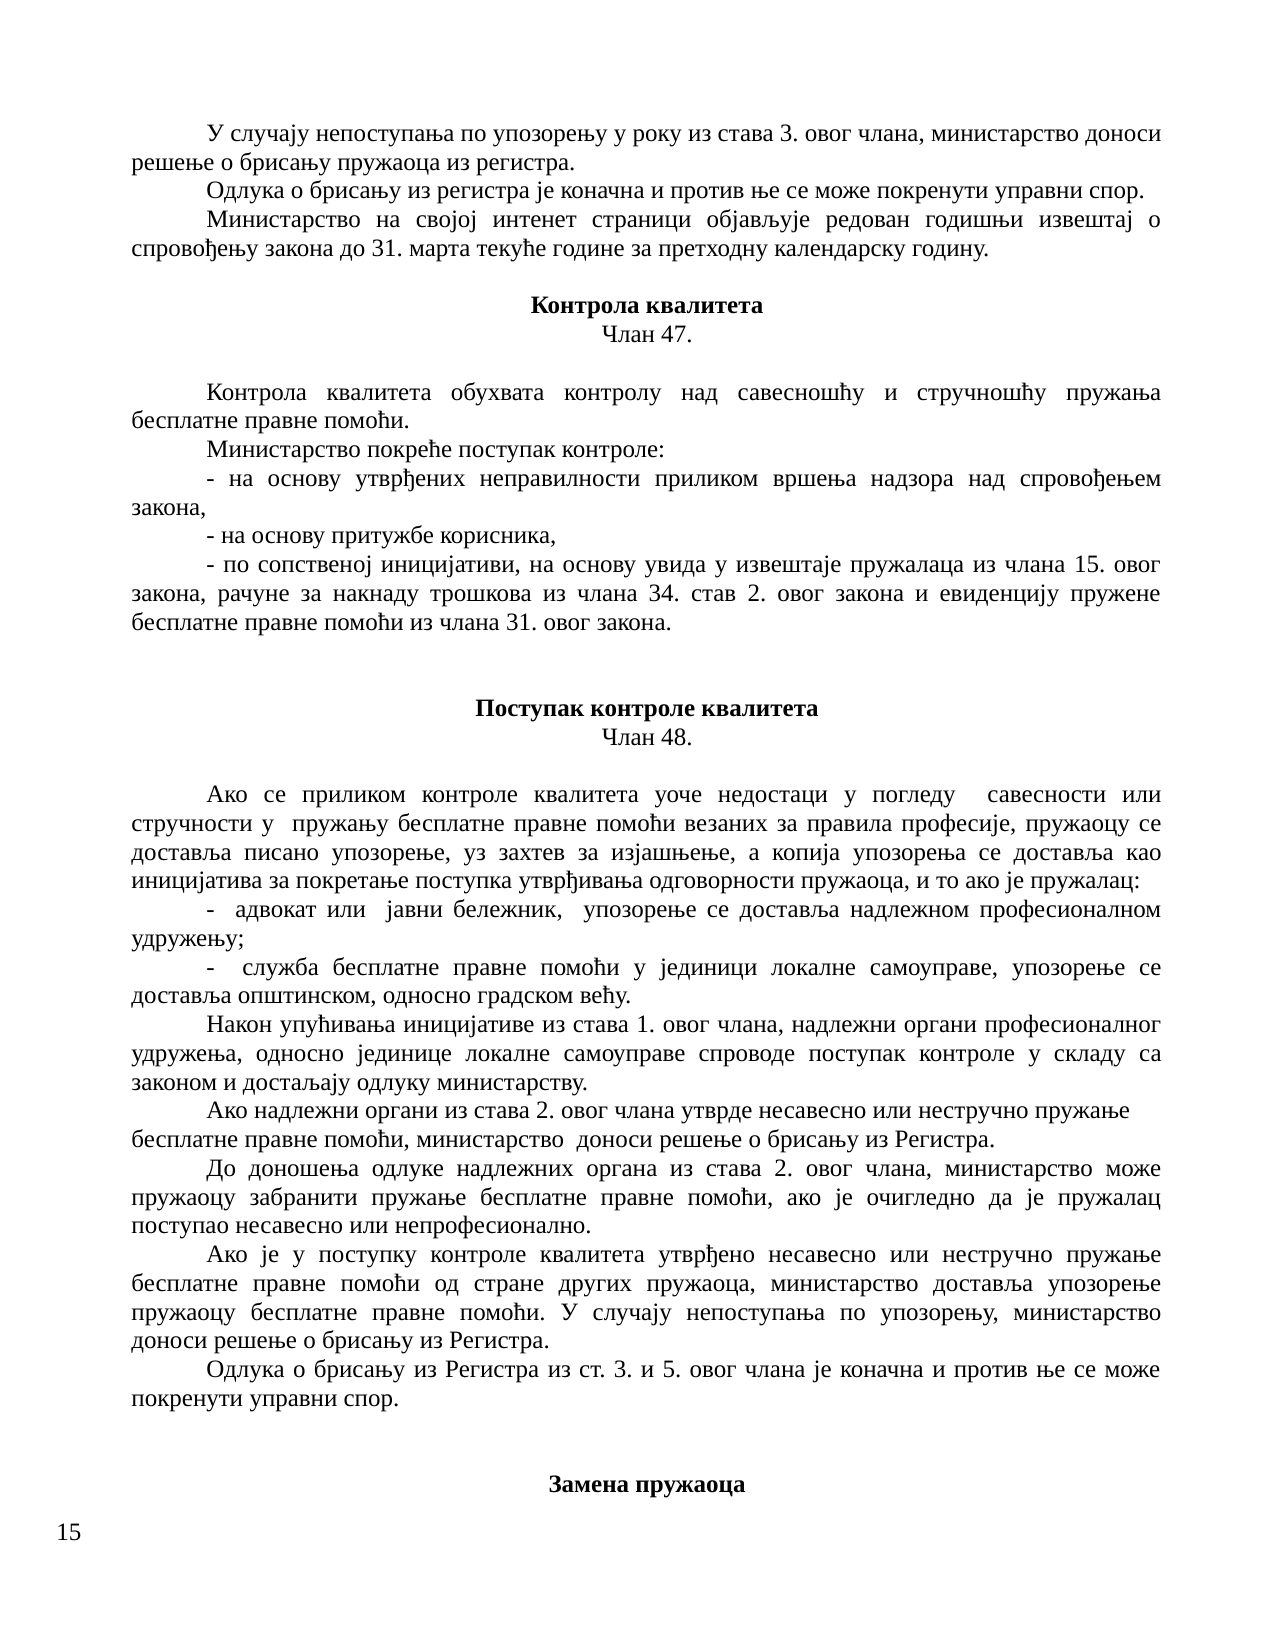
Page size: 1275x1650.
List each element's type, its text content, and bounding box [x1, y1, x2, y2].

text - по сопственој иницијативи, на основу увида у извештаје пружалаца из члана 15. овог закона, рачуне за накнаду трошкова из члана 34. став 2. овог закона и евиденцију пружене бесплатне правне помоћи из члана 31. овог закона. [131, 549, 1162, 636]
text Ако се приликом контроле квалитета уоче недостаци у погледу савесности или стручности у пружању бесплатне правне помоћи везаних за правила професије, пружаоцу се доставља писано упозорење, уз захтев за изјашњење, а копија упозорења се доставља као иницијатива за покретање поступка утврђивања одговорности пружаоца, и то ако је пружалац: [131, 779, 1162, 894]
text Министарство на својој интенет страници објављује редован годишњи извештај о спровођењу закона до 31. марта текуће године за претходну календарску годину. [131, 204, 1162, 262]
text У случају непоступања по упозорењу у року из става 3. овог члана, министарство доноси решење о брисању пружаоца из регистра. [131, 118, 1162, 176]
text Након упућивања иницијативе из става 1. овог члана, надлежни органи професионалног удружења, односно јединице локалне самоуправе спроводе поступак контроле у складу са законом и достаљају одлуку министарству. [131, 1009, 1162, 1096]
text Члан 47. [131, 319, 1162, 348]
text - на основу утврђених неправилности приликом вршења надзора над спровођењем закона, [131, 463, 1162, 521]
text Контрола квалитета обухвата контролу над савесношћу и стручношћу пружања бесплатне правне помоћи. [131, 377, 1162, 434]
text Одлука о брисању из Регистра из ст. 3. и 5. овог члана је коначна и против ње се може покренути управни спор. [131, 1354, 1162, 1412]
text - адвокат или јавни бележник, упозорење се доставља надлежном професионалном удружењу; [131, 894, 1162, 952]
text - служба бесплатне правне помоћи у јединици локалне самоуправе, упозорење се доставља општинском, односно градском већу. [131, 952, 1162, 1009]
text Министарство покреће поступак контроле: [131, 434, 1162, 463]
text Ако је у поступку контроле квалитета утврђено несавесно или нестручно пружање бесплатне правне помоћи од стране других пружаоца, министарство доставља упозорење пружаоцу бесплатне правне помоћи. У случају непоступања по упозорењу, министарство доноси решење о брисању из Регистра. [131, 1239, 1162, 1354]
text Замена пружаоца [131, 1469, 1162, 1498]
text До доношења одлуке надлежних органа из става 2. овог члана, министарство може пружаоцу забранити пружање бесплатне правне помоћи, ако је очигледно да је пружалац поступао несавесно или непрофесионално. [131, 1153, 1162, 1239]
text Члан 48. [131, 722, 1162, 751]
text Ако надлежни органи из става 2. овог члана утврде несавесно или нестручно пружање бесплатне правне помоћи, министарство доноси решење о брисању из Регистра. [131, 1096, 1157, 1153]
text - на основу притужбе корисника, [169, 521, 1162, 549]
text Контрола квалитета [131, 291, 1162, 319]
text Поступак контроле квалитета [131, 693, 1162, 722]
text Одлука о брисању из регистра је коначна и против ње се може покренути управни спор. [131, 176, 1162, 204]
